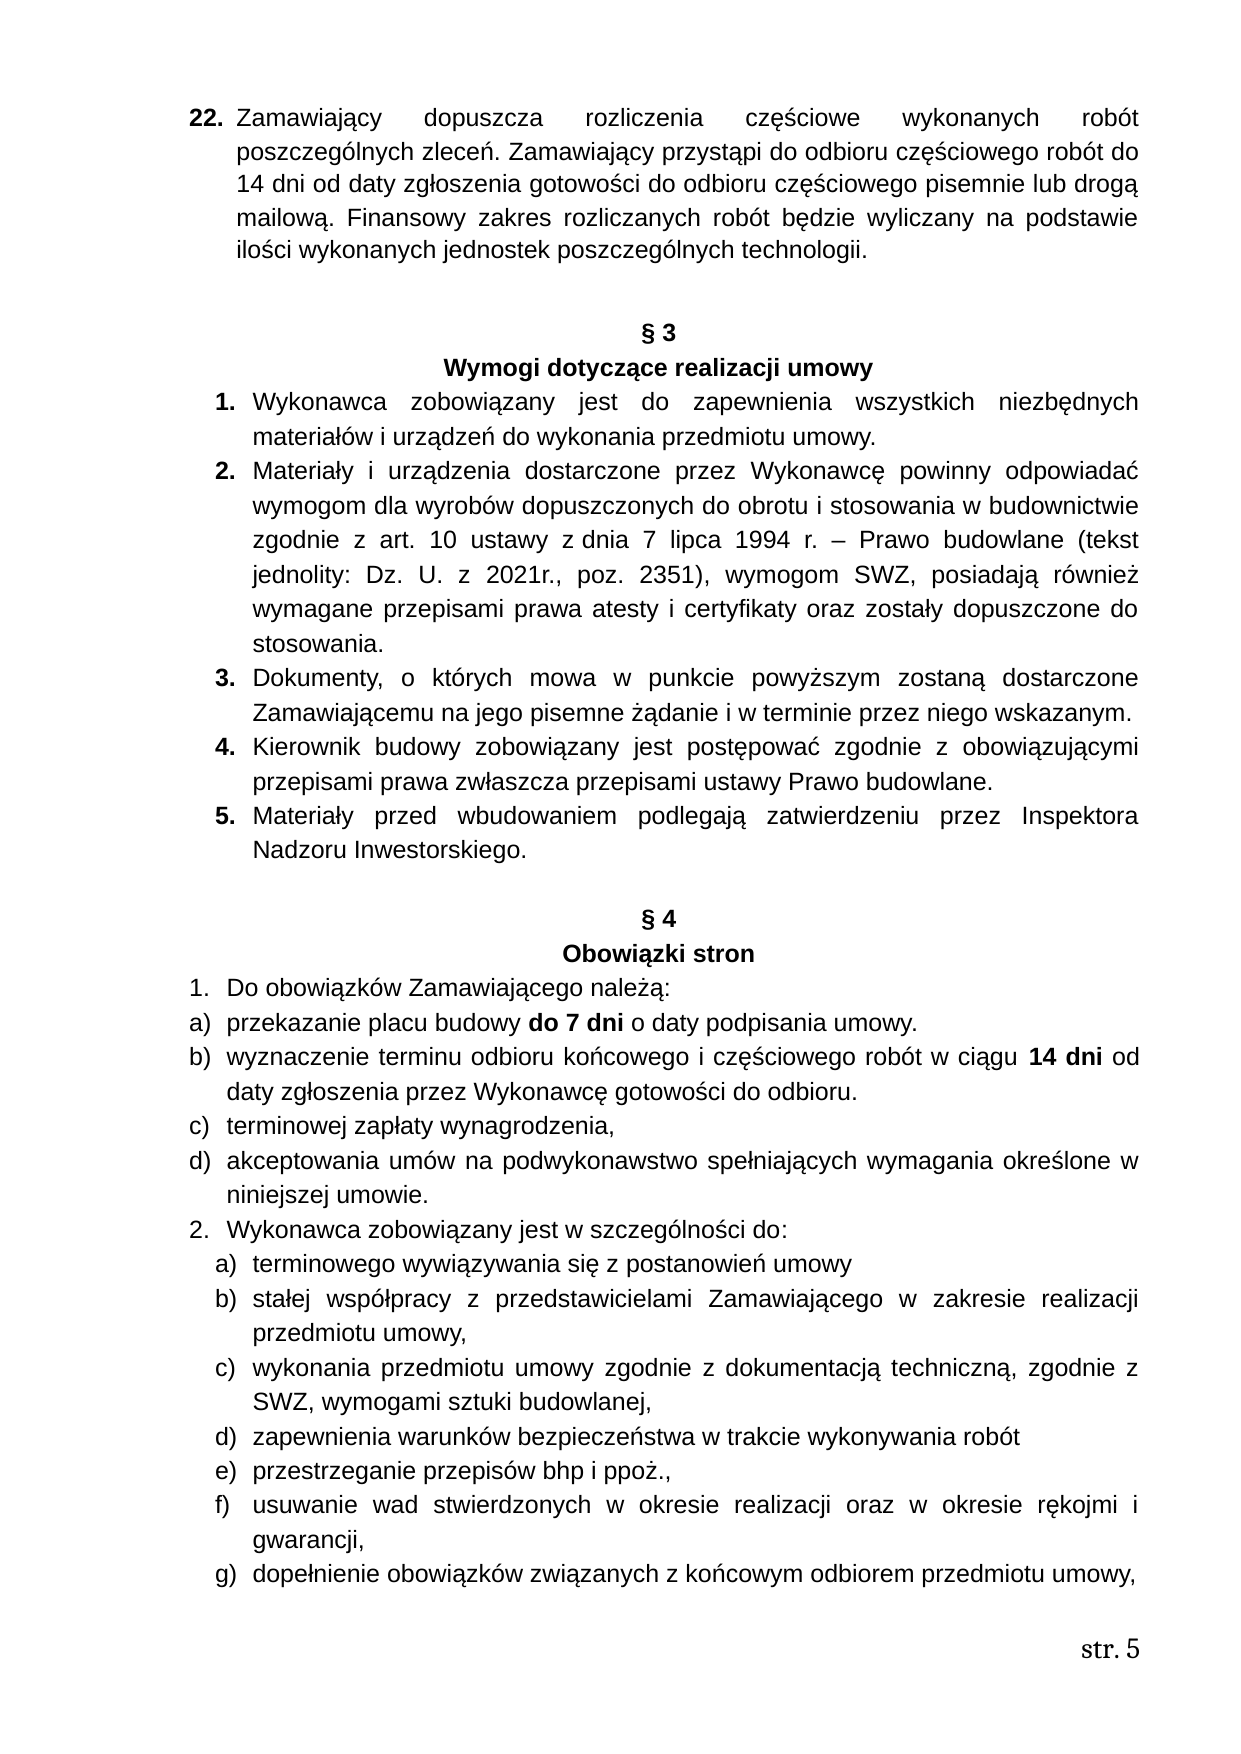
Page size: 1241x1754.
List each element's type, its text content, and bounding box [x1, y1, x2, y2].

list Dokumenty, o których mowa w punkcie powyższym zostaną dostarczone Zamawiającemu na jego pisemne żądanie i w terminie przez niego wskazanym. [215, 663, 1140, 726]
list Zamawiający dopuszcza rozliczenia częściowe wykonanych robót poszczególnych zleceń. Zamawiający przystąpi do odbioru częściowego robót do 14 dni od daty zgłoszenia gotowości do odbioru częściowego pisemnie lub drogą mailową. Finansowy zakres rozliczanych robót będzie wyliczany na podstawie ilości wykonanych jednostek poszczególnych technologii. [189, 103, 1140, 264]
list przestrzeganie przepisów bhp i ppoż., [215, 1456, 1140, 1485]
list akceptowania umów na podwykonawstwo spełniających wymagania określone w niniejszej umowie. [189, 1146, 1140, 1209]
list Materiały przed wbudowaniem podlegają zatwierdzeniu przez Inspektora Nadzoru Inwestorskiego. [215, 801, 1140, 864]
list Wykonawca zobowiązany jest w szczególności do: [189, 1215, 1140, 1243]
list wykonania przedmiotu umowy zgodnie z dokumentacją techniczną, zgodnie z SWZ, wymogami sztuki budowlanej, [215, 1353, 1140, 1416]
list terminowego wywiązywania się z postanowień umowy [215, 1249, 1140, 1278]
list Kierownik budowy zobowiązany jest postępować zgodnie z obowiązującymi przepisami prawa zwłaszcza przepisami ustawy Prawo budowlane. [215, 732, 1140, 795]
list stałej współpracy z przedstawicielami Zamawiającego w zakresie realizacji przedmiotu umowy, [215, 1284, 1140, 1347]
list Materiały i urządzenia dostarczone przez Wykonawcę powinny odpowiadać wymogom dla wyrobów dopuszczonych do obrotu i stosowania w budownictwie zgodnie z art. 10 ustawy z dnia 7 lipca 1994 r. – Prawo budowlane (tekst jednolity: Dz. U. z 2021r., poz. 2351), wymogom SWZ, posiadają również wymagane przepisami prawa atesty i certyfikaty oraz zostały dopuszczone do stosowania. [215, 456, 1140, 657]
text § 4 [177, 904, 1140, 933]
list zapewnienia warunków bezpieczeństwa w trakcie wykonywania robót [215, 1422, 1140, 1450]
text § 3 [177, 318, 1140, 347]
text Wymogi dotyczące realizacji umowy [177, 353, 1140, 381]
list przekazanie placu budowy do 7 dni o daty podpisania umowy. [189, 1008, 1140, 1037]
list Do obowiązków Zamawiającego należą: [189, 973, 1140, 1002]
list dopełnienie obowiązków związanych z końcowym odbiorem przedmiotu umowy, [215, 1559, 1140, 1588]
list wyznaczenie terminu odbioru końcowego i częściowego robót w ciągu 14 dni od daty zgłoszenia przez Wykonawcę gotowości do odbioru. [189, 1042, 1140, 1106]
text Obowiązki stron [177, 939, 1140, 968]
list terminowej zapłaty wynagrodzenia, [189, 1111, 1140, 1140]
list Wykonawca zobowiązany jest do zapewnienia wszystkich niezbędnych materiałów i urządzeń do wykonania przedmiotu umowy. [215, 387, 1140, 450]
list usuwanie wad stwierdzonych w okresie realizacji oraz w okresie rękojmi i gwarancji, [215, 1491, 1140, 1554]
